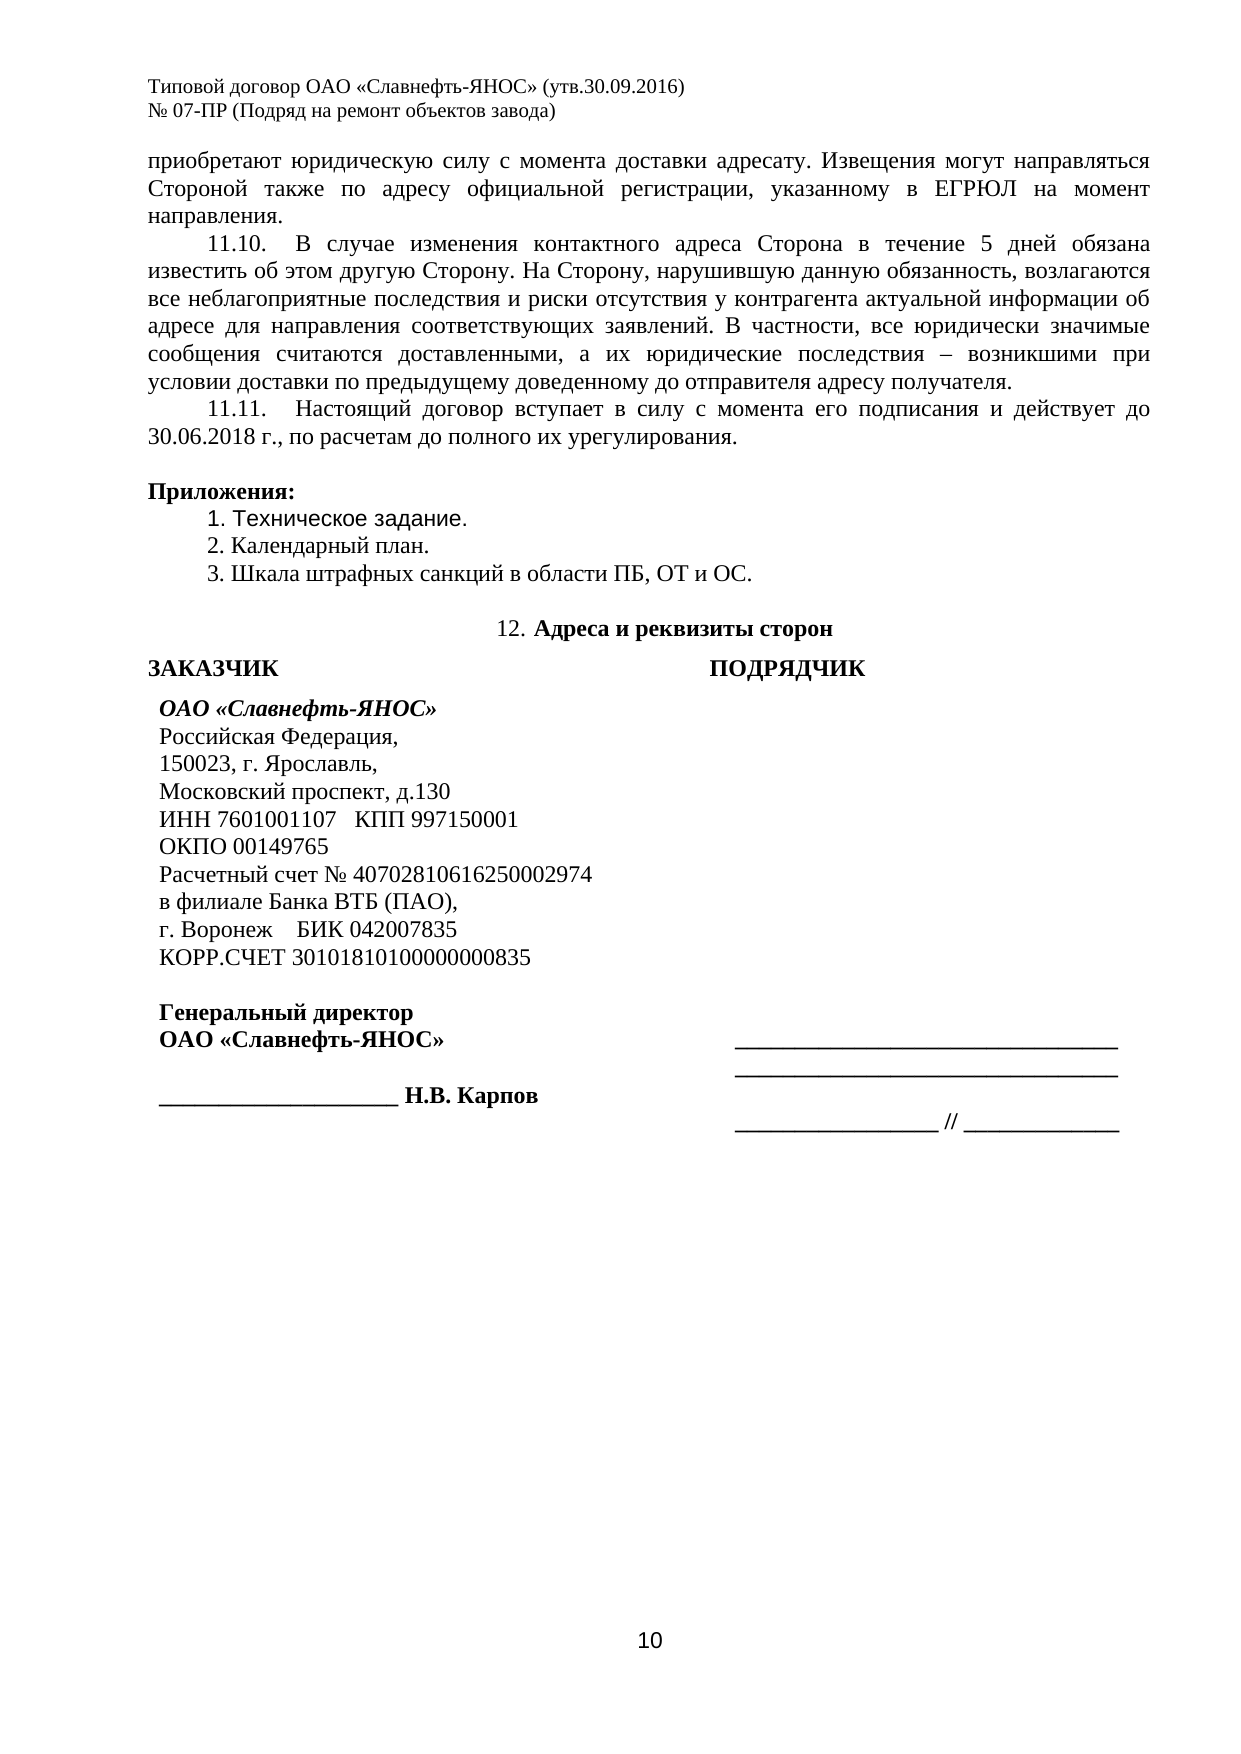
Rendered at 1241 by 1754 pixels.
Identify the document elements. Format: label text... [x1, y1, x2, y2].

list В случае изменения контактного адреса Сторона в течение 5 дней обязана известить об этом другую Сторону. На Сторону, нарушившую данную обязанность, возлагаются все неблагоприятные последствия и риски отсутствия у контрагента актуальной информации об адресе для направления соответствующих заявлений. В частности, все юридически значимые сообщения считаются доставленными, а их юридические последствия – возникшими при условии доставки по предыдущему доведенному до отправителя адресу получателя. [148, 229, 1152, 394]
table_header ОАО «Славнефть-ЯНОС» Российская Федерация, 150023, г. Ярославль, Московский проспект, д.130 ИНН 7601001107 КПП 997150001 ОКПО 00149765 Расчетный счет № 40702810616250002974 в филиале Банка ВТБ (ПАО), г. Воронеж БИК 042007835 КОРР.СЧЕТ 30101810100000000835 Генеральный директор ОАО «Славнефть-ЯНОС» ____________________ [159, 682, 720, 1134]
text ЗАКАЗЧИК ПОДРЯДЧИК [148, 654, 1152, 682]
text Приложения: [148, 477, 1152, 505]
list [148, 146, 1152, 229]
list Адреса и реквизиты сторон [177, 614, 1152, 642]
list Настоящий договор вступает в силу с момента его подписания и действует до [148, 394, 1152, 449]
